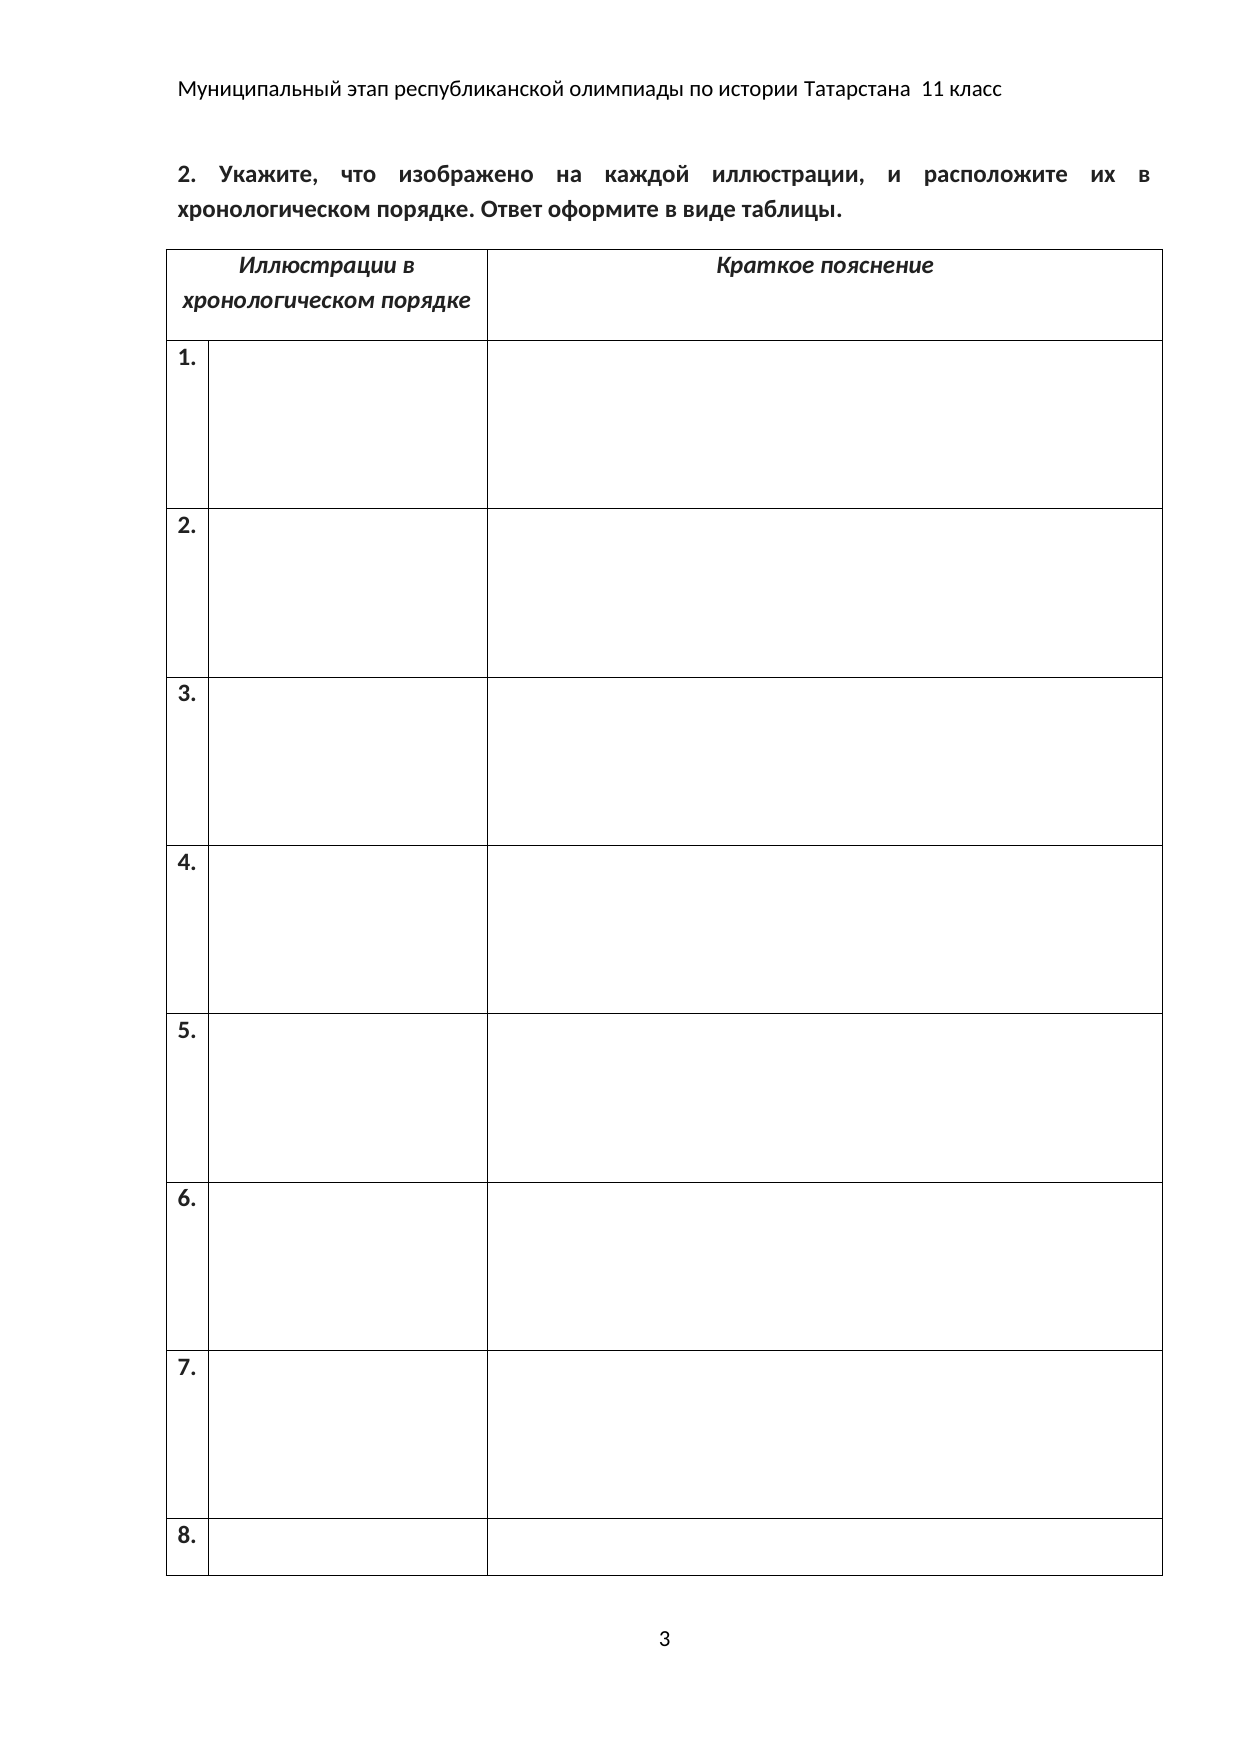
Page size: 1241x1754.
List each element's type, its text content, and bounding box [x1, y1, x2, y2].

table_cell [488, 509, 1162, 677]
table_header Краткое пояснение [488, 250, 1162, 340]
table_cell [488, 1014, 1162, 1182]
table_cell [488, 341, 1162, 508]
table_cell [167, 678, 208, 845]
table_cell [488, 846, 1162, 1013]
table_cell [167, 1351, 208, 1518]
table_cell [209, 341, 487, 508]
table_cell [209, 1519, 487, 1575]
table_cell [209, 509, 487, 677]
table_cell [209, 678, 487, 845]
table_header Иллюстрации в хронологическом порядке [167, 250, 487, 340]
table_cell [167, 1519, 208, 1575]
text 2. Укажите, что изображено на каждой иллюстрации, и расположите их в хронологическом порядке. Ответ оформите в виде таблицы. [177, 188, 1152, 223]
table_cell [488, 678, 1162, 845]
table_cell [209, 1351, 487, 1518]
table_cell [488, 1183, 1162, 1350]
table_cell [209, 1183, 487, 1350]
table_cell [488, 1351, 1162, 1518]
table_cell [167, 1014, 208, 1182]
table_cell [209, 846, 487, 1013]
table_cell [209, 1014, 487, 1182]
table_cell [167, 1183, 208, 1350]
table_cell [167, 341, 208, 508]
table_cell [488, 1519, 1162, 1575]
table_cell [167, 509, 208, 677]
table_cell [167, 846, 208, 1013]
